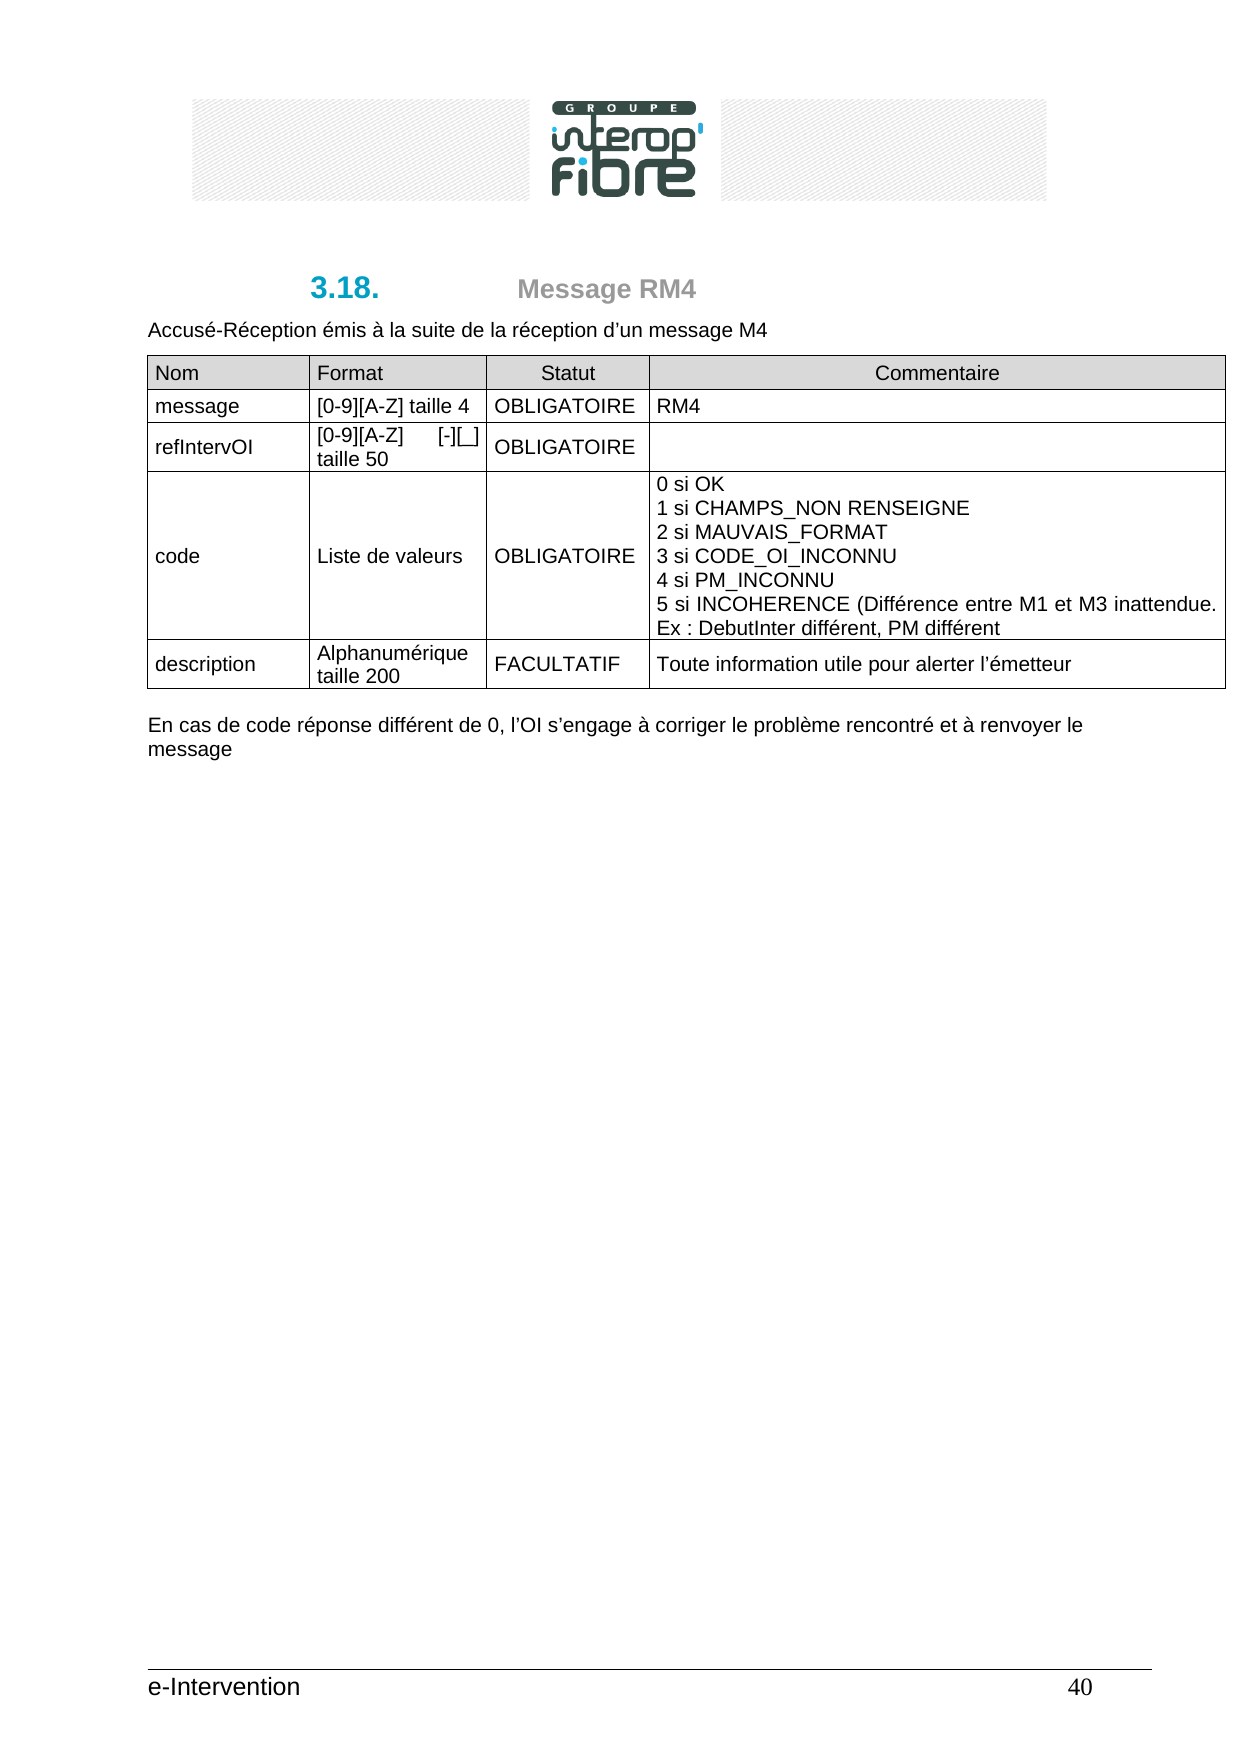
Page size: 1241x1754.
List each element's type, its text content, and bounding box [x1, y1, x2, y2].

table_cell code [148, 472, 309, 639]
table_header Commentaire [650, 356, 1225, 389]
table_cell FACULTATIF [487, 640, 649, 688]
table_header Nom [148, 356, 309, 389]
table_cell refIntervOI [148, 423, 309, 471]
table_cell message [148, 390, 309, 422]
table_cell OBLIGATOIRE [487, 390, 649, 422]
table_cell OBLIGATOIRE [487, 472, 649, 639]
table_cell RM4 [650, 390, 1225, 422]
table_cell Toute information utile pour alerter l’émetteur [650, 640, 1225, 688]
table_cell OBLIGATOIRE [487, 423, 649, 471]
table_cell [0-9][A-Z] taille 4 [310, 390, 486, 422]
picture [147, 59, 1091, 239]
table_cell [0-9][A-Z] [-][_] taille 50 [310, 423, 486, 471]
table_header Statut [487, 356, 649, 389]
table_cell [650, 423, 1225, 471]
subtitle Message RM4 [310, 268, 1152, 306]
table_cell 0 si OK 1 si CHAMPS_NON RENSEIGNE 2 si MAUVAIS_FORMAT 3 si CODE_OI_INCONNU 4 si PM_INCONNU 5 si INCOHERENCE (Différence entre M1 et M3 inattendue. Ex : DebutInter différent, PM différent [650, 472, 1225, 639]
table_cell description [148, 640, 309, 688]
table_header Format [310, 356, 486, 389]
text En cas de code réponse différent de 0, l’OI s’engage à corriger le problème rencontré et à renvoyer le message [148, 713, 1152, 761]
text Accusé-Réception émis à la suite de la réception d’un message M4 [148, 318, 1152, 342]
table_cell Liste de valeurs [310, 472, 486, 639]
table_cell Alphanumérique taille 200 [310, 640, 486, 688]
